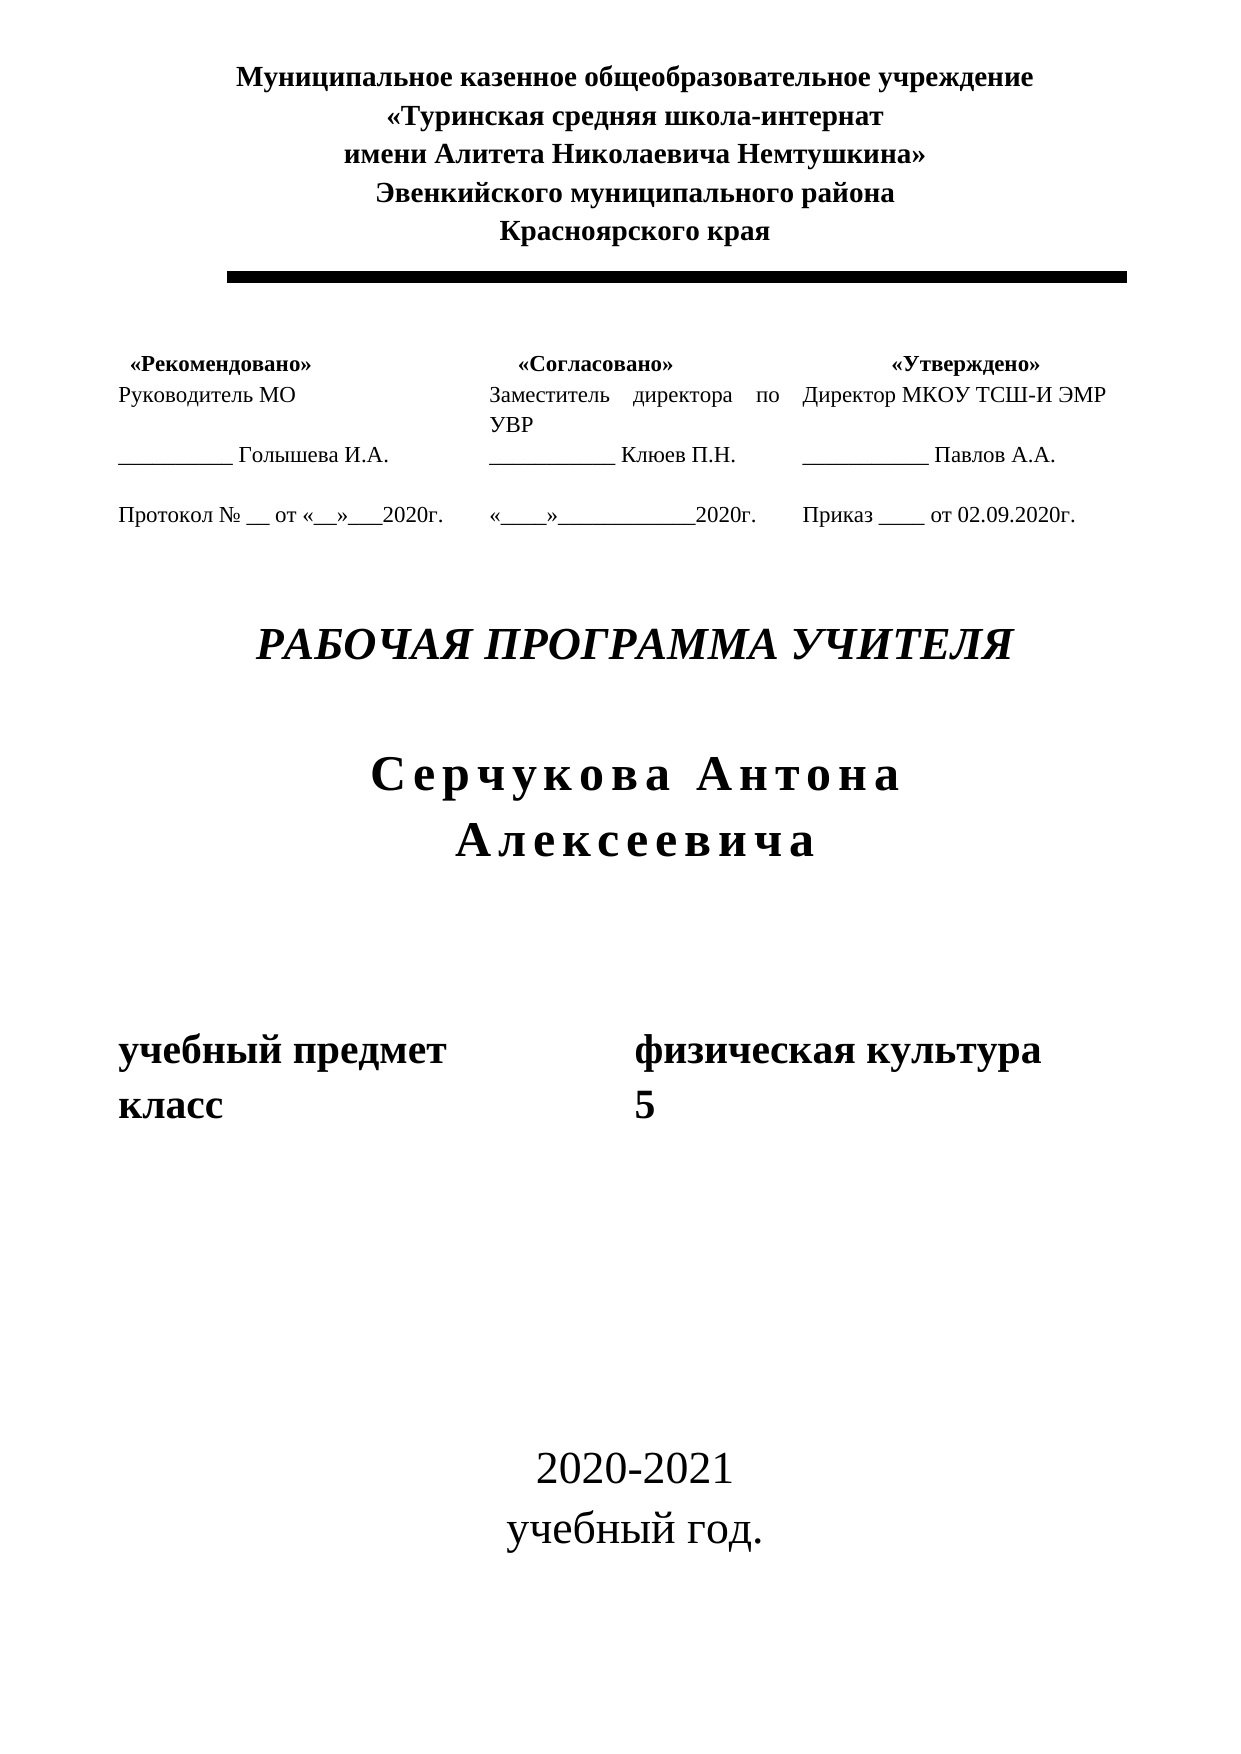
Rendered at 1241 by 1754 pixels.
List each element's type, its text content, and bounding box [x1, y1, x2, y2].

text учебный год. [118, 1501, 1152, 1553]
text Алексеевича [118, 809, 1152, 867]
text РАБОЧАЯ ПРОГРАММА УЧИТЕЛЯ [118, 617, 1152, 670]
text учебный предмет физическая культура [118, 1024, 1152, 1072]
text Красноярского края [118, 213, 1152, 247]
text «Туринская средняя школа-интернат [118, 98, 1152, 131]
text 2020-2021 [118, 1440, 1152, 1493]
text имени Алитета Николаевича Немтушкина» [118, 136, 1152, 170]
text Муниципальное казенное общеобразовательное учреждение [118, 59, 1152, 93]
table_header «Рекомендовано» Руководитель МО __________ Голышева И.А. Протокол № __ от «__»___2020г. [107, 350, 478, 562]
table_header «Согласовано» Заместитель директора по УВР ___________ Клюев П.Н. «____»____________2020г. [478, 350, 791, 562]
text Эвенкийского муниципального района [118, 175, 1152, 208]
text Серчукова Антона [118, 743, 1152, 801]
text класс 5 [118, 1079, 1152, 1127]
table_header «Утверждено» Директор МКОУ ТСШ-И ЭМР ___________ Павлов А.А. Приказ ____ от 02.09.2020г. [791, 350, 1141, 562]
